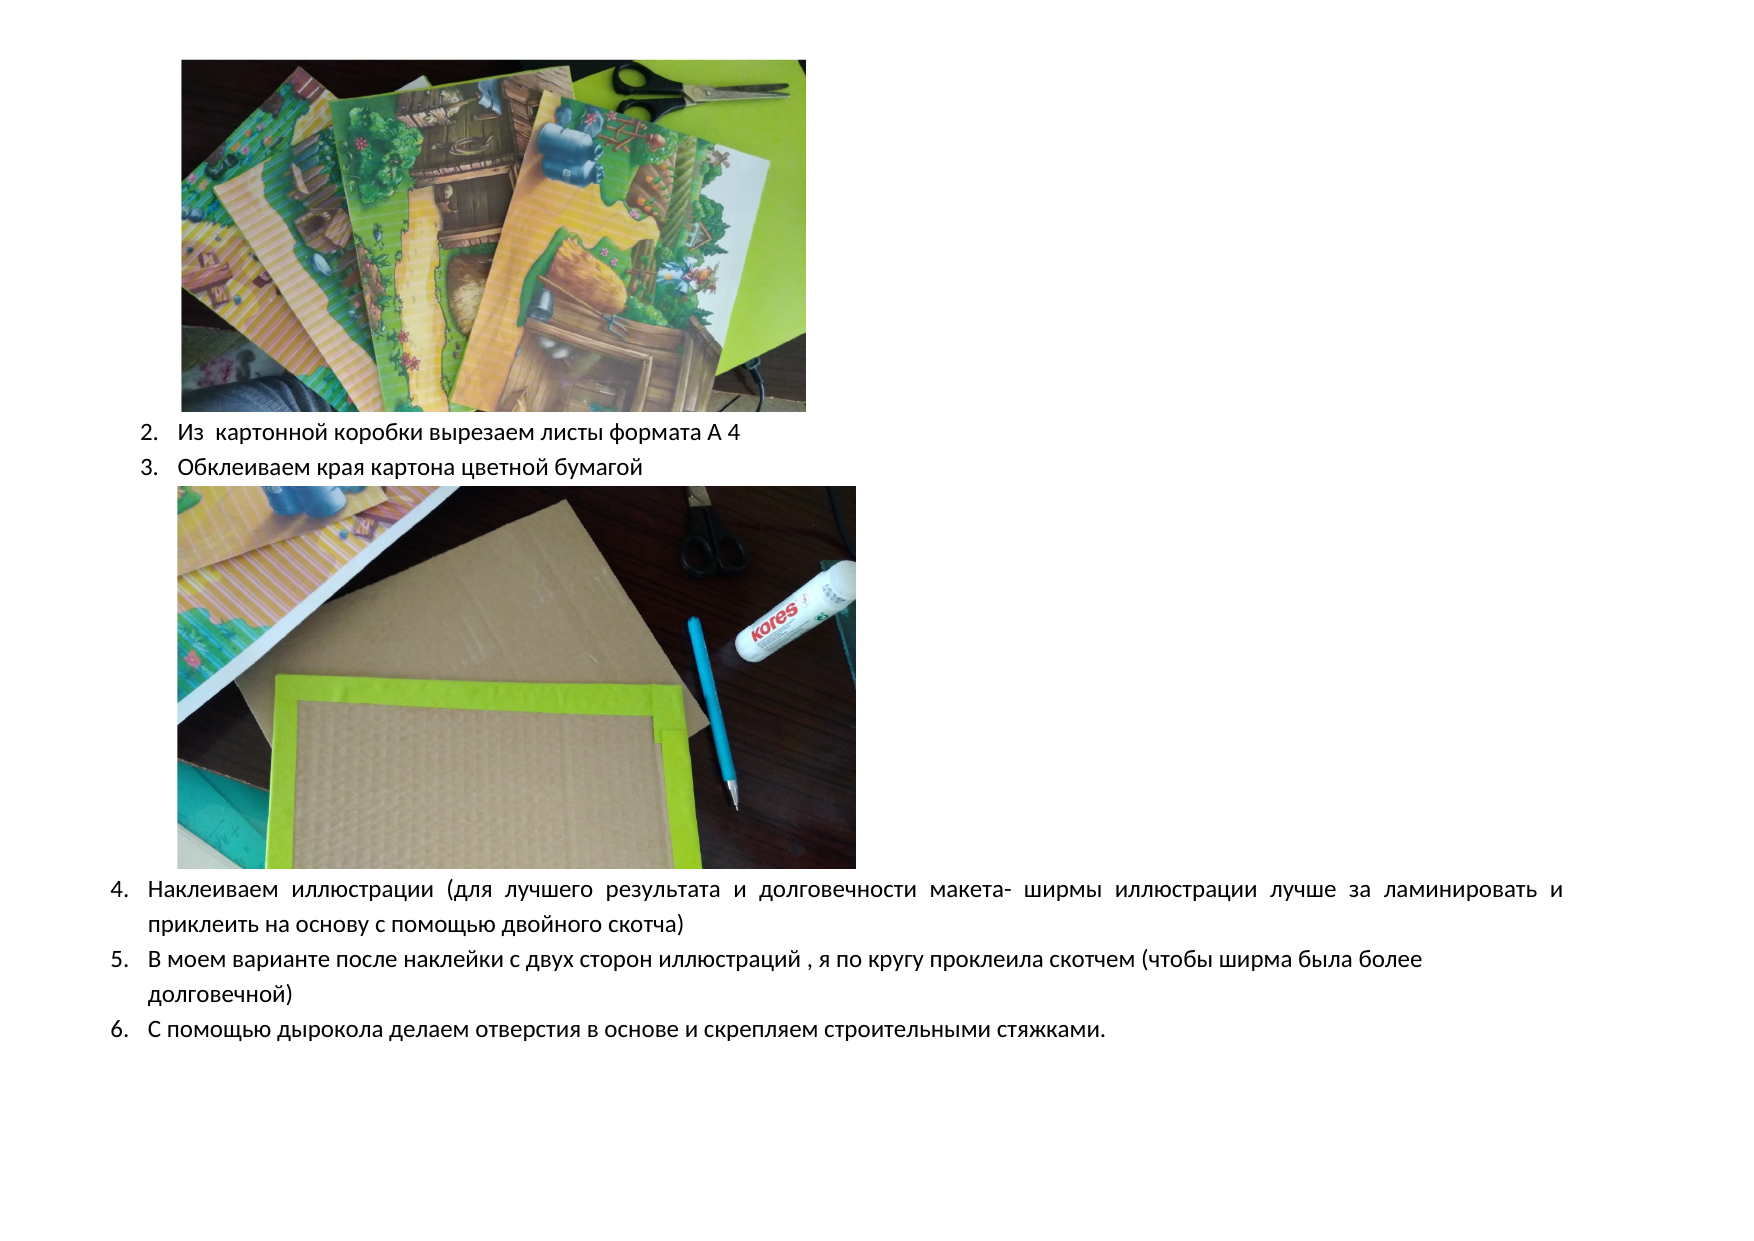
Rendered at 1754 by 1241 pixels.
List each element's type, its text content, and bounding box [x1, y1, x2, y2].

picture [177, 486, 856, 869]
list Наклеиваем иллюстрации (для лучшего результата и долговечности макета- ширмы иллюстрации лучше за ламинировать и приклеить на основу с помощью двойного скотча) [110, 873, 1565, 938]
picture [182, 60, 805, 412]
list Из картонной коробки вырезаем листы формата А 4 [140, 416, 1565, 447]
list В моем варианте после наклейки с двух сторон иллюстраций , я по кругу проклеила скотчем (чтобы ширма была более долговечной) [110, 943, 1565, 1008]
list С помощью дырокола делаем отверстия в основе и скрепляем строительными стяжками. [110, 1013, 1565, 1043]
list Обклеиваем края картона цветной бумагой [140, 451, 1565, 482]
